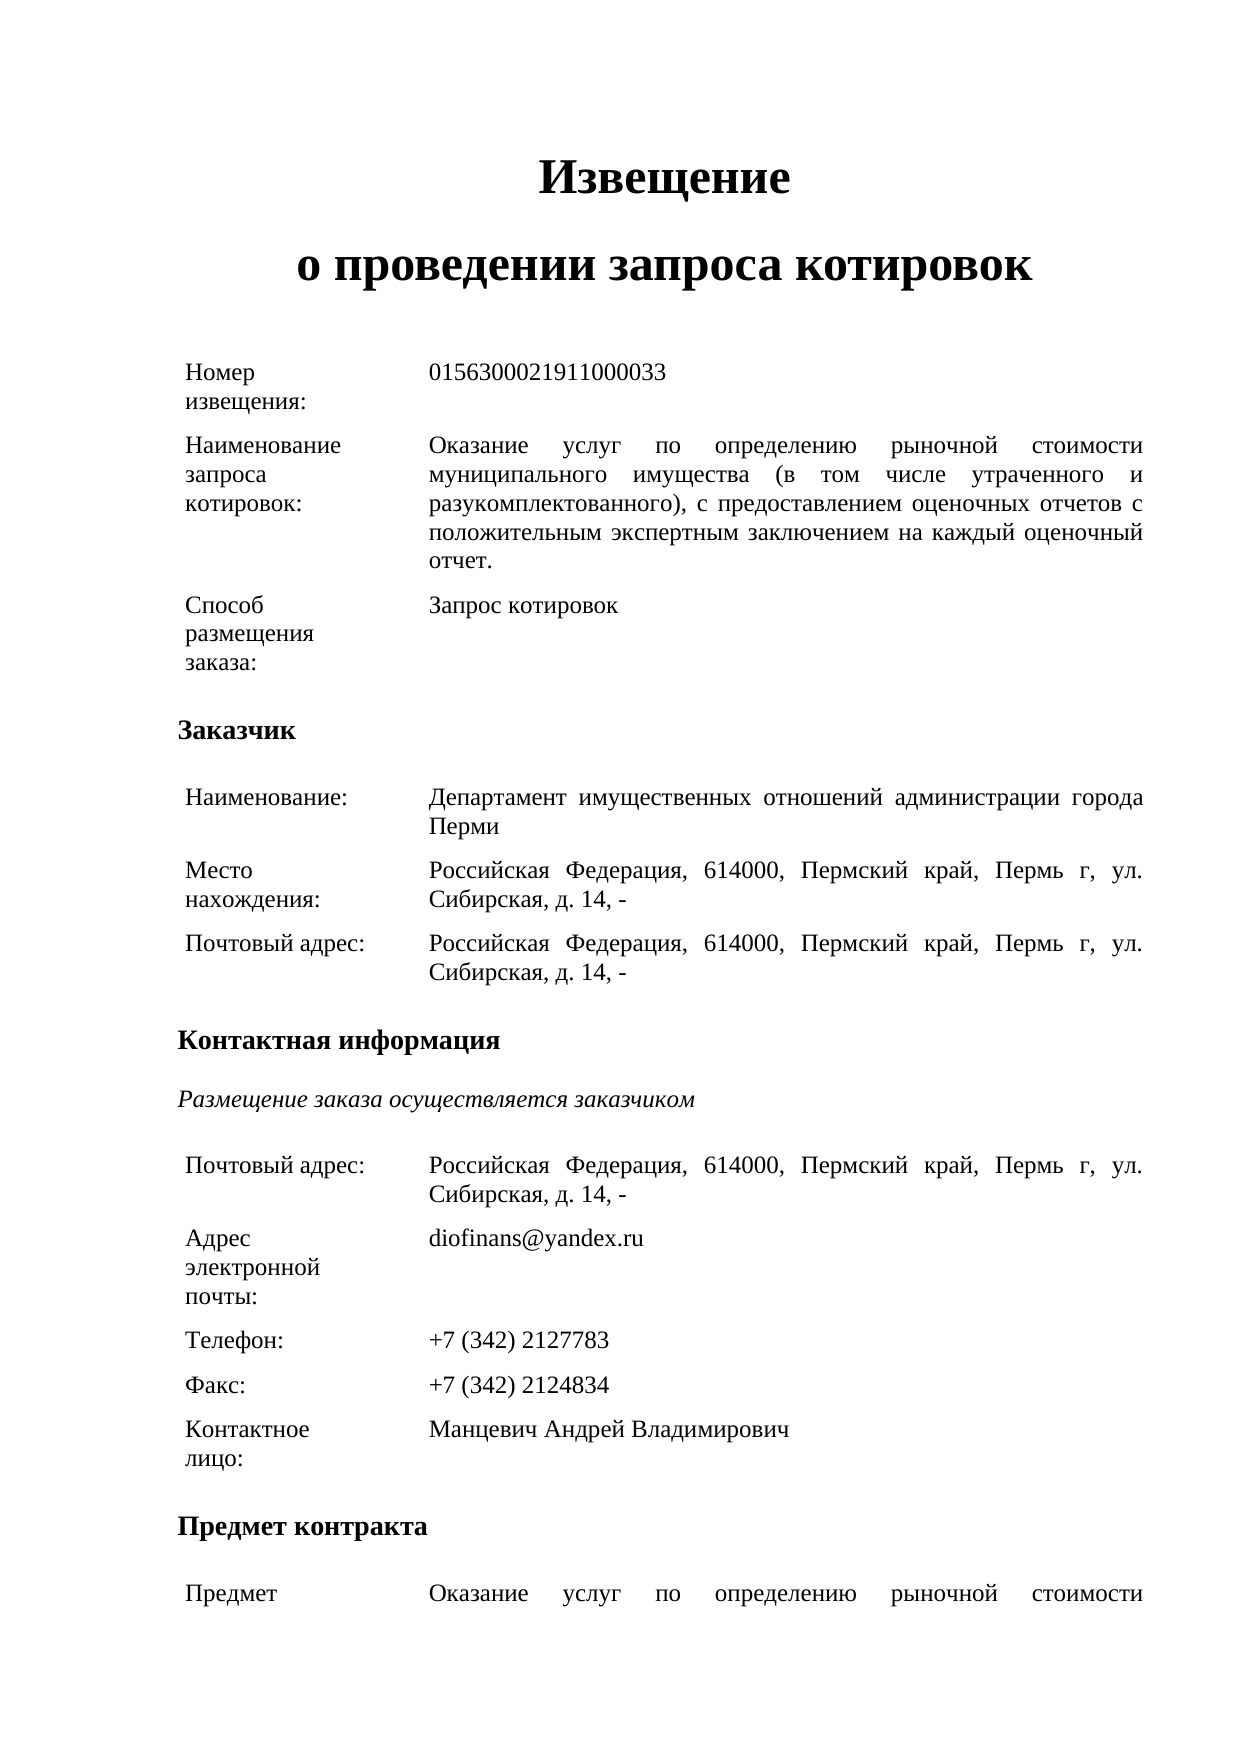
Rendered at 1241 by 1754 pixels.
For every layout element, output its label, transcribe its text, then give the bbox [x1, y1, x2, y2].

text о проведении запроса котировок [177, 234, 1152, 291]
table_cell Манцевич Андрей Владимирович [421, 1406, 1152, 1479]
table_cell Адрес электронной почты: [177, 1216, 421, 1317]
table_cell Почтовый адрес: [177, 921, 421, 994]
text Размещение заказа осуществляется заказчиком [177, 1084, 1152, 1113]
table_header 0156300021911000033 [421, 349, 1152, 422]
table_cell Наименование запроса котировок: [177, 423, 421, 582]
table_header Департамент имущественных отношений администрации города Перми [421, 775, 1152, 848]
table_cell Оказание услуг по определению рыночной стоимости муниципального имущества (в том числе утраченного и разукомплектованного), с предоставлением оценочных отчетов с положительным экспертным заключением на каждый оценочный отчет. [421, 423, 1152, 582]
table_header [421, 1570, 1152, 1614]
text Заказчик [177, 713, 1152, 745]
table_cell +7 (342) 2127783 [421, 1318, 1152, 1362]
text Извещение [177, 147, 1152, 205]
table_cell Контактное лицо: [177, 1406, 421, 1479]
table_cell Запрос котировок [421, 582, 1152, 684]
table_header Почтовый адрес: [177, 1143, 421, 1216]
table_header Номер извещения: [177, 349, 421, 422]
table_header Наименование: [177, 775, 421, 848]
table_header Предмет контракта: [177, 1570, 421, 1614]
table_cell Факс: [177, 1362, 421, 1406]
text Предмет контракта [177, 1508, 1152, 1541]
table_header Российская Федерация, 614000, Пермский край, Пермь г, ул. Сибирская, д. 14, - [421, 1143, 1152, 1216]
text Контактная информация [177, 1023, 1152, 1055]
table_cell diofinans@yandex.ru [421, 1216, 1152, 1317]
table_cell Российская Федерация, 614000, Пермский край, Пермь г, ул. Сибирская, д. 14, - [421, 921, 1152, 994]
table_cell Телефон: [177, 1318, 421, 1362]
table_cell Способ размещения заказа: [177, 582, 421, 684]
table_cell +7 (342) 2124834 [421, 1362, 1152, 1406]
table_cell Российская Федерация, 614000, Пермский край, Пермь г, ул. Сибирская, д. 14, - [421, 848, 1152, 921]
table_cell Место нахождения: [177, 848, 421, 921]
